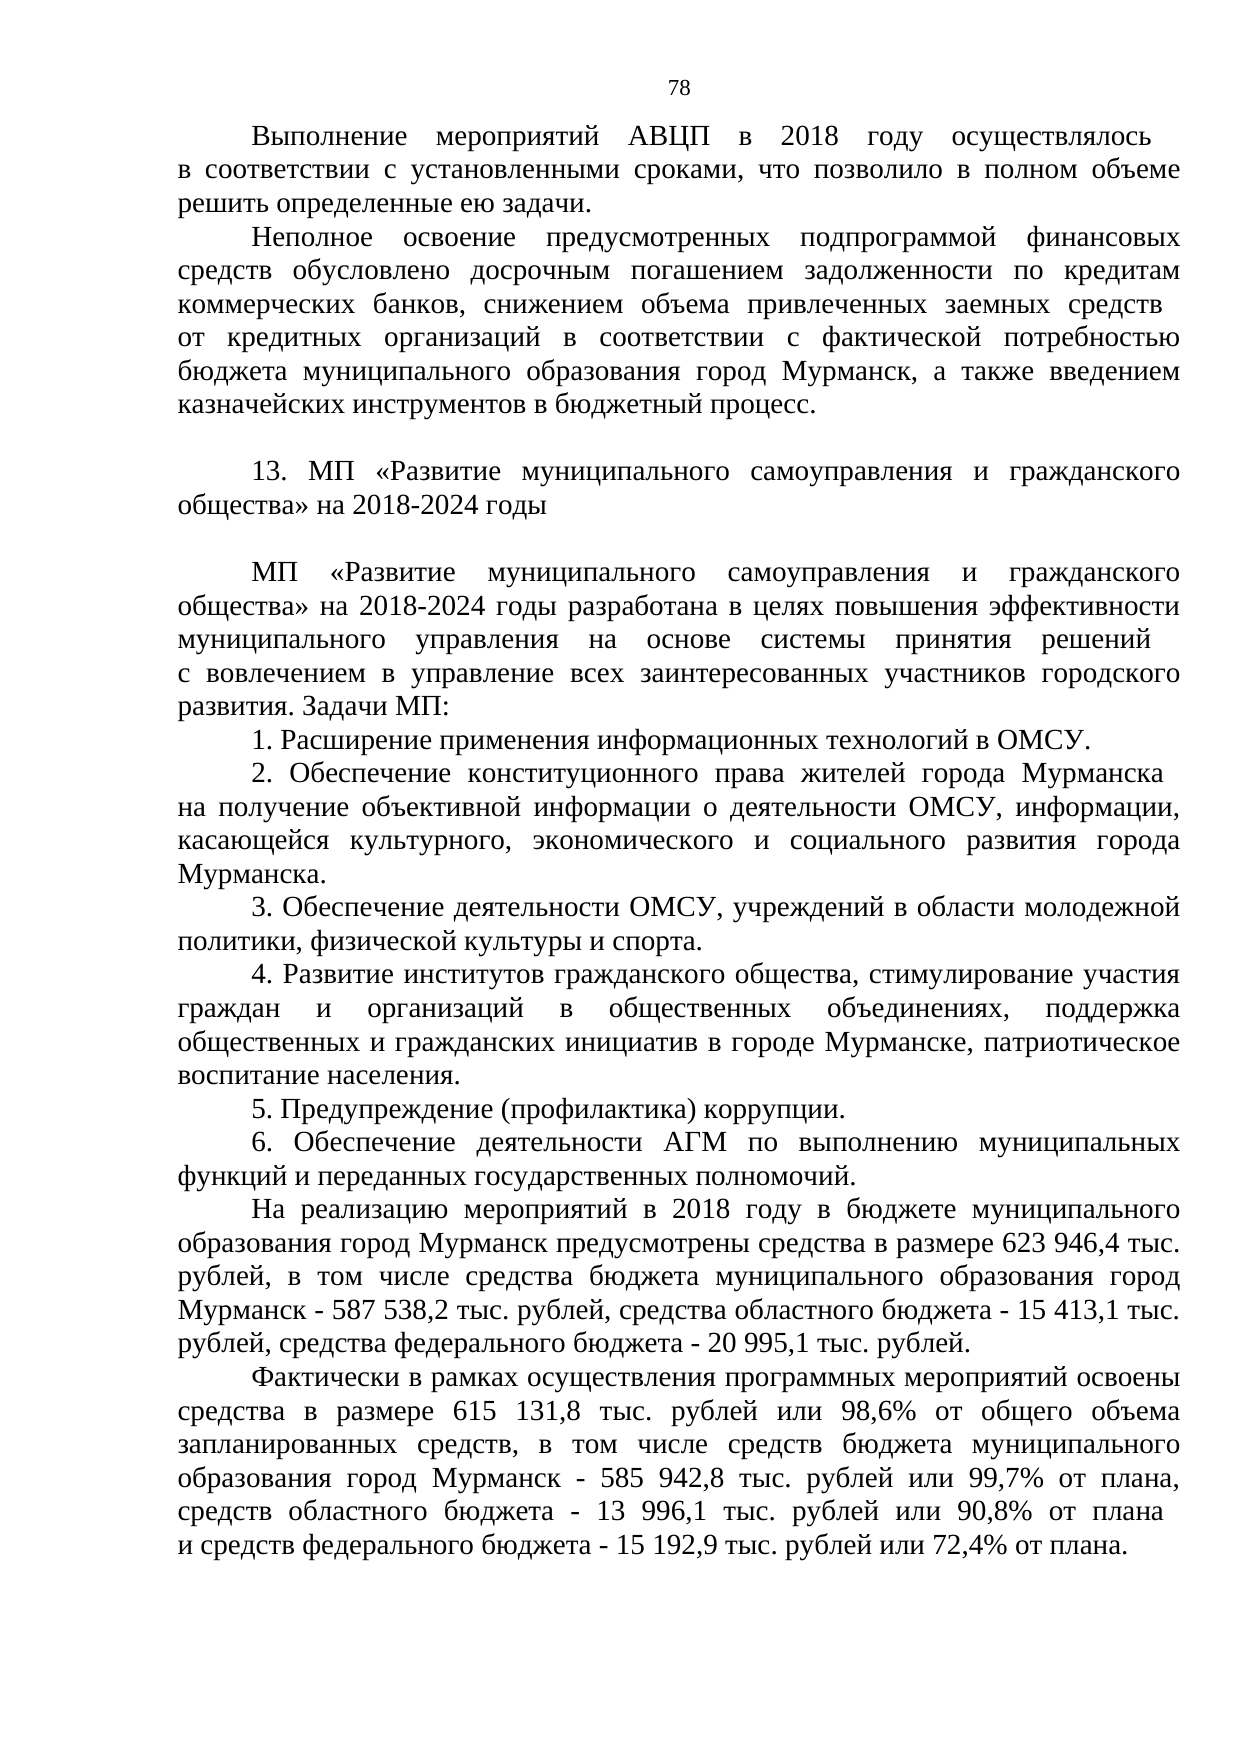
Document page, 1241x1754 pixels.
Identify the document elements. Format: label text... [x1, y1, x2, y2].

text 5. Предупреждение (профилактика) коррупции. [177, 1091, 1181, 1124]
text 2. Обеспечение конституционного права жителей города Мурманска на получение объективной информации о деятельности ОМСУ, информации, касающейся культурного, экономического и социального развития города Мурманска. [177, 755, 1181, 889]
text Выполнение мероприятий АВЦП в 2018 году осуществлялось в соответствии с установленными сроками, что позволило в полном объеме решить определенные ею задачи. [177, 118, 1181, 219]
text 3. Обеспечение деятельности ОМСУ, учреждений в области молодежной политики, физической культуры и спорта. [177, 889, 1181, 957]
text На реализацию мероприятий в 2018 году в бюджете муниципального образования город Мурманск предусмотрены средства в размере 623 946,4 тыс. рублей, в том числе средства бюджета муниципального образования город Мурманск - 587 538,2 тыс. рублей, средства областного бюджета - 15 413,1 тыс. рублей, средства федерального бюджета - 20 995,1 тыс. рублей. [177, 1191, 1181, 1359]
text 13. МП «Развитие муниципального самоуправления и гражданского общества» на 2018-2024 годы [177, 453, 1181, 521]
text 4. Развитие институтов гражданского общества, стимулирование участия граждан и организаций в общественных объединениях, поддержка общественных и гражданских инициатив в городе Мурманске, патриотическое воспитание населения. [177, 957, 1181, 1091]
text 6. Обеспечение деятельности АГМ по выполнению муниципальных функций и переданных государственных полномочий. [177, 1124, 1181, 1191]
text МП «Развитие муниципального самоуправления и гражданского общества» на 2018-2024 годы разработана в целях повышения эффективности муниципального управления на основе системы принятия решений с вовлечением в управление всех заинтересованных участников городского развития. Задачи МП: [177, 554, 1181, 722]
text Фактически в рамках осуществления программных мероприятий освоены средства в размере 615 131,8 тыс. рублей или 98,6% от общего объема запланированных средств, в том числе средств бюджета муниципального образования город Мурманск - 585 942,8 тыс. рублей или 99,7% от плана, средств областного бюджета - 13 996,1 тыс. рублей или 90,8% от плана и средств федерального бюджета - 15 192,9 тыс. рублей или 72,4% от плана. [177, 1359, 1181, 1560]
text 1. Расширение применения информационных технологий в ОМСУ. [177, 722, 1181, 755]
text Неполное освоение предусмотренных подпрограммой финансовых средств обусловлено досрочным погашением задолженности по кредитам коммерческих банков, снижением объема привлеченных заемных средств от кредитных организаций в соответствии с фактической потребностью бюджета муниципального образования город Мурманск, а также введением казначейских инструментов в бюджетный процесс. [177, 219, 1181, 420]
